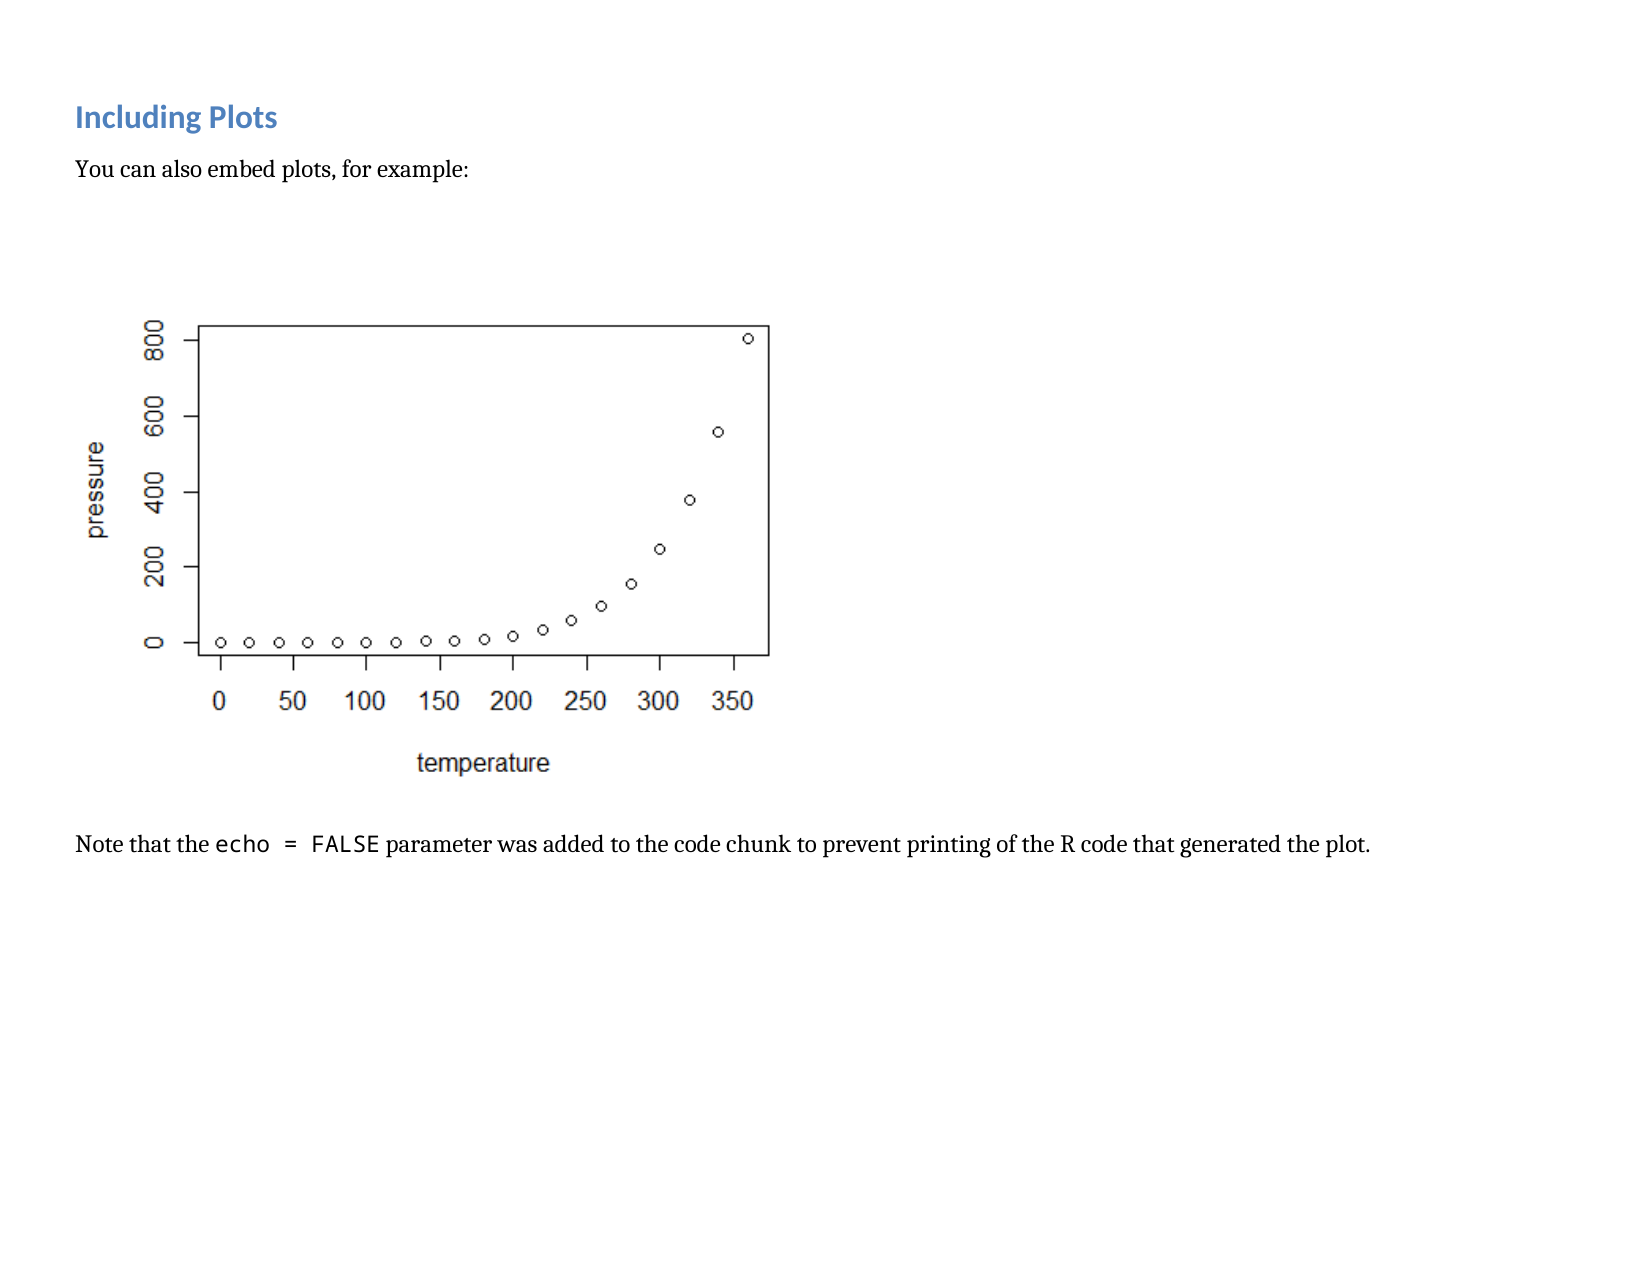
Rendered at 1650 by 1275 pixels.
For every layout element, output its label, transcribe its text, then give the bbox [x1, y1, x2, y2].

text Note that the echo = FALSE parameter was added to the code chunk to prevent printing of the R code that generated the plot. [75, 828, 1575, 859]
subtitle Including Plots [75, 96, 1575, 137]
text You can also embed plots, for example: [75, 155, 1575, 184]
picture [75, 202, 833, 810]
